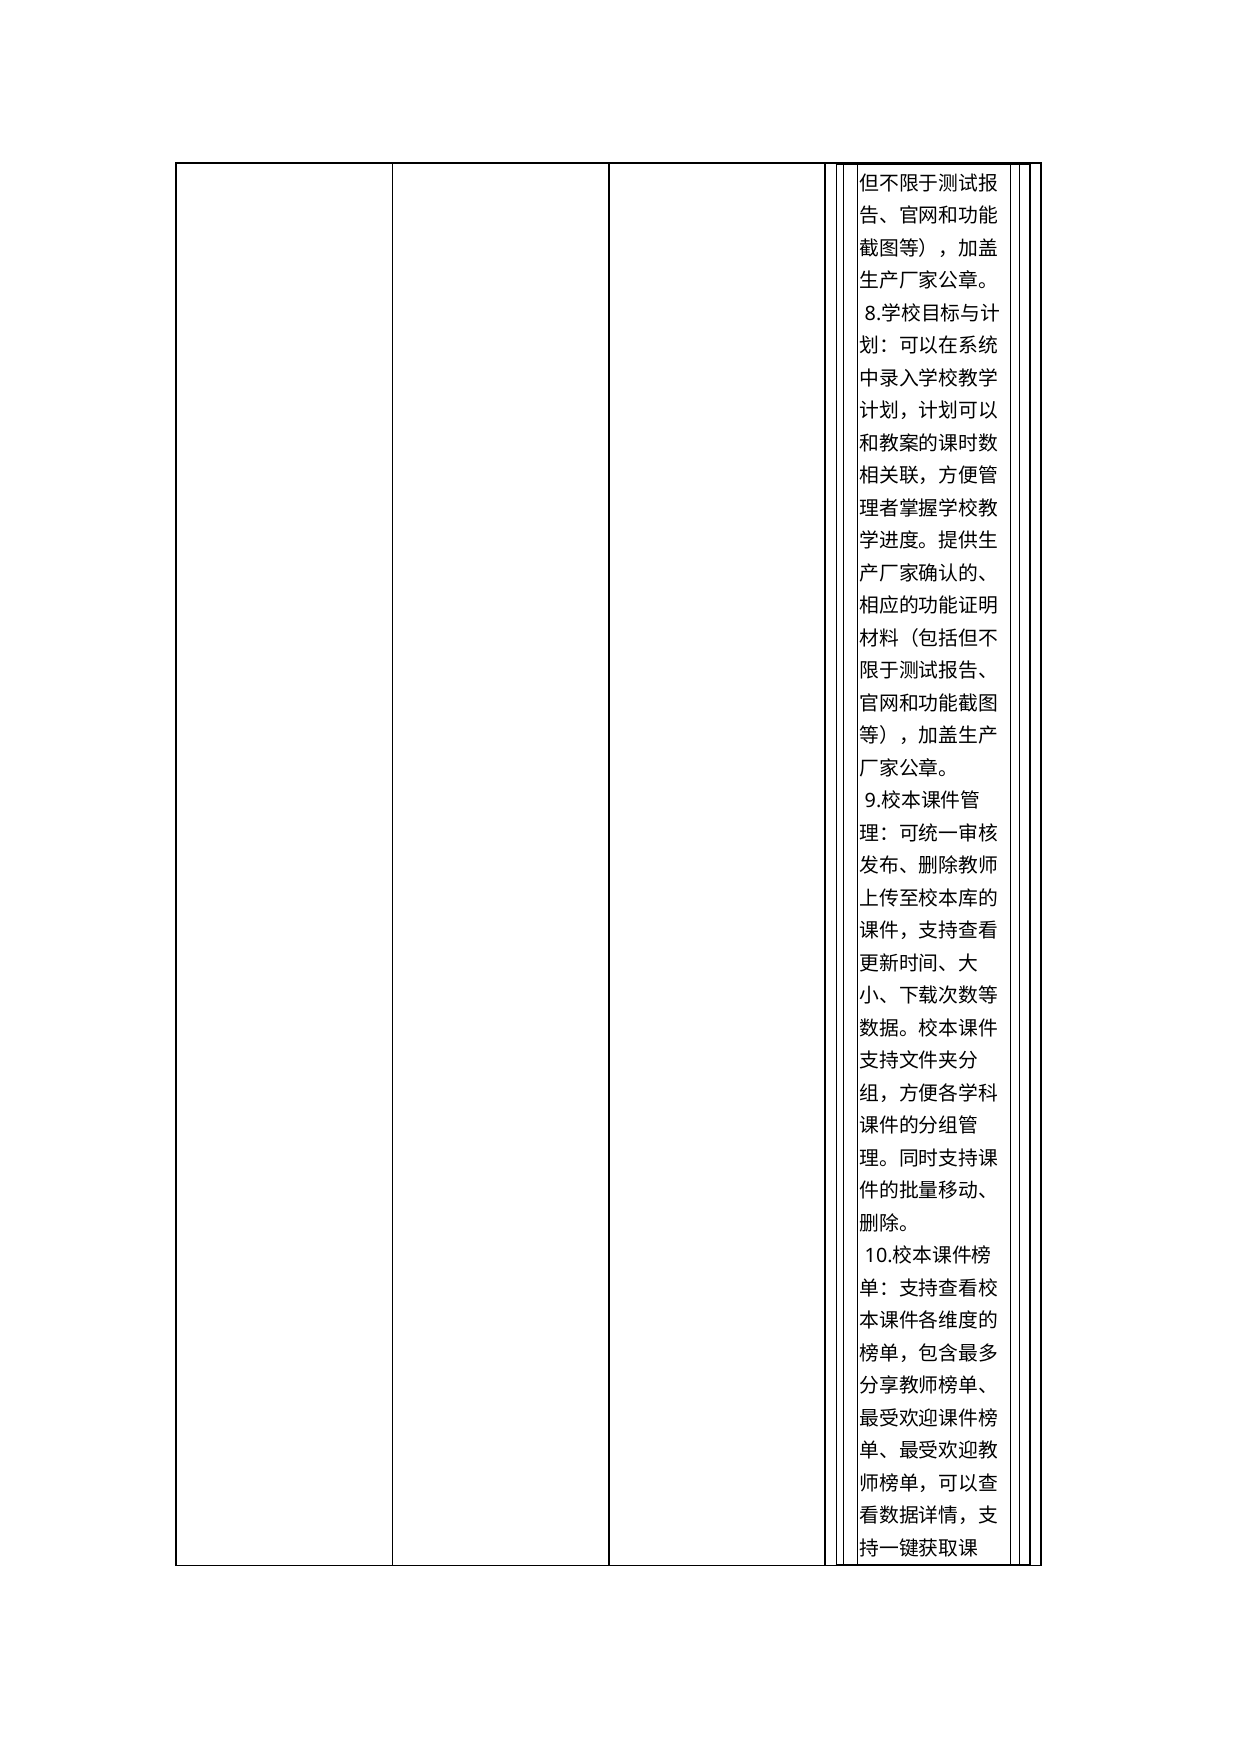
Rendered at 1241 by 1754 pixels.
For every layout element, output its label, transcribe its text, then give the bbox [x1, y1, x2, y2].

table_cell [837, 165, 843, 1564]
table_cell [1031, 164, 1040, 1565]
table_cell [1020, 165, 1029, 1564]
table_cell [826, 164, 836, 1565]
table_cell [858, 165, 1010, 1564]
table_cell ★ [177, 164, 392, 1565]
table_cell [1011, 165, 1019, 1564]
table_cell [844, 165, 857, 1564]
table_cell 1 [393, 164, 608, 1565]
table_cell 1 [610, 164, 824, 1565]
